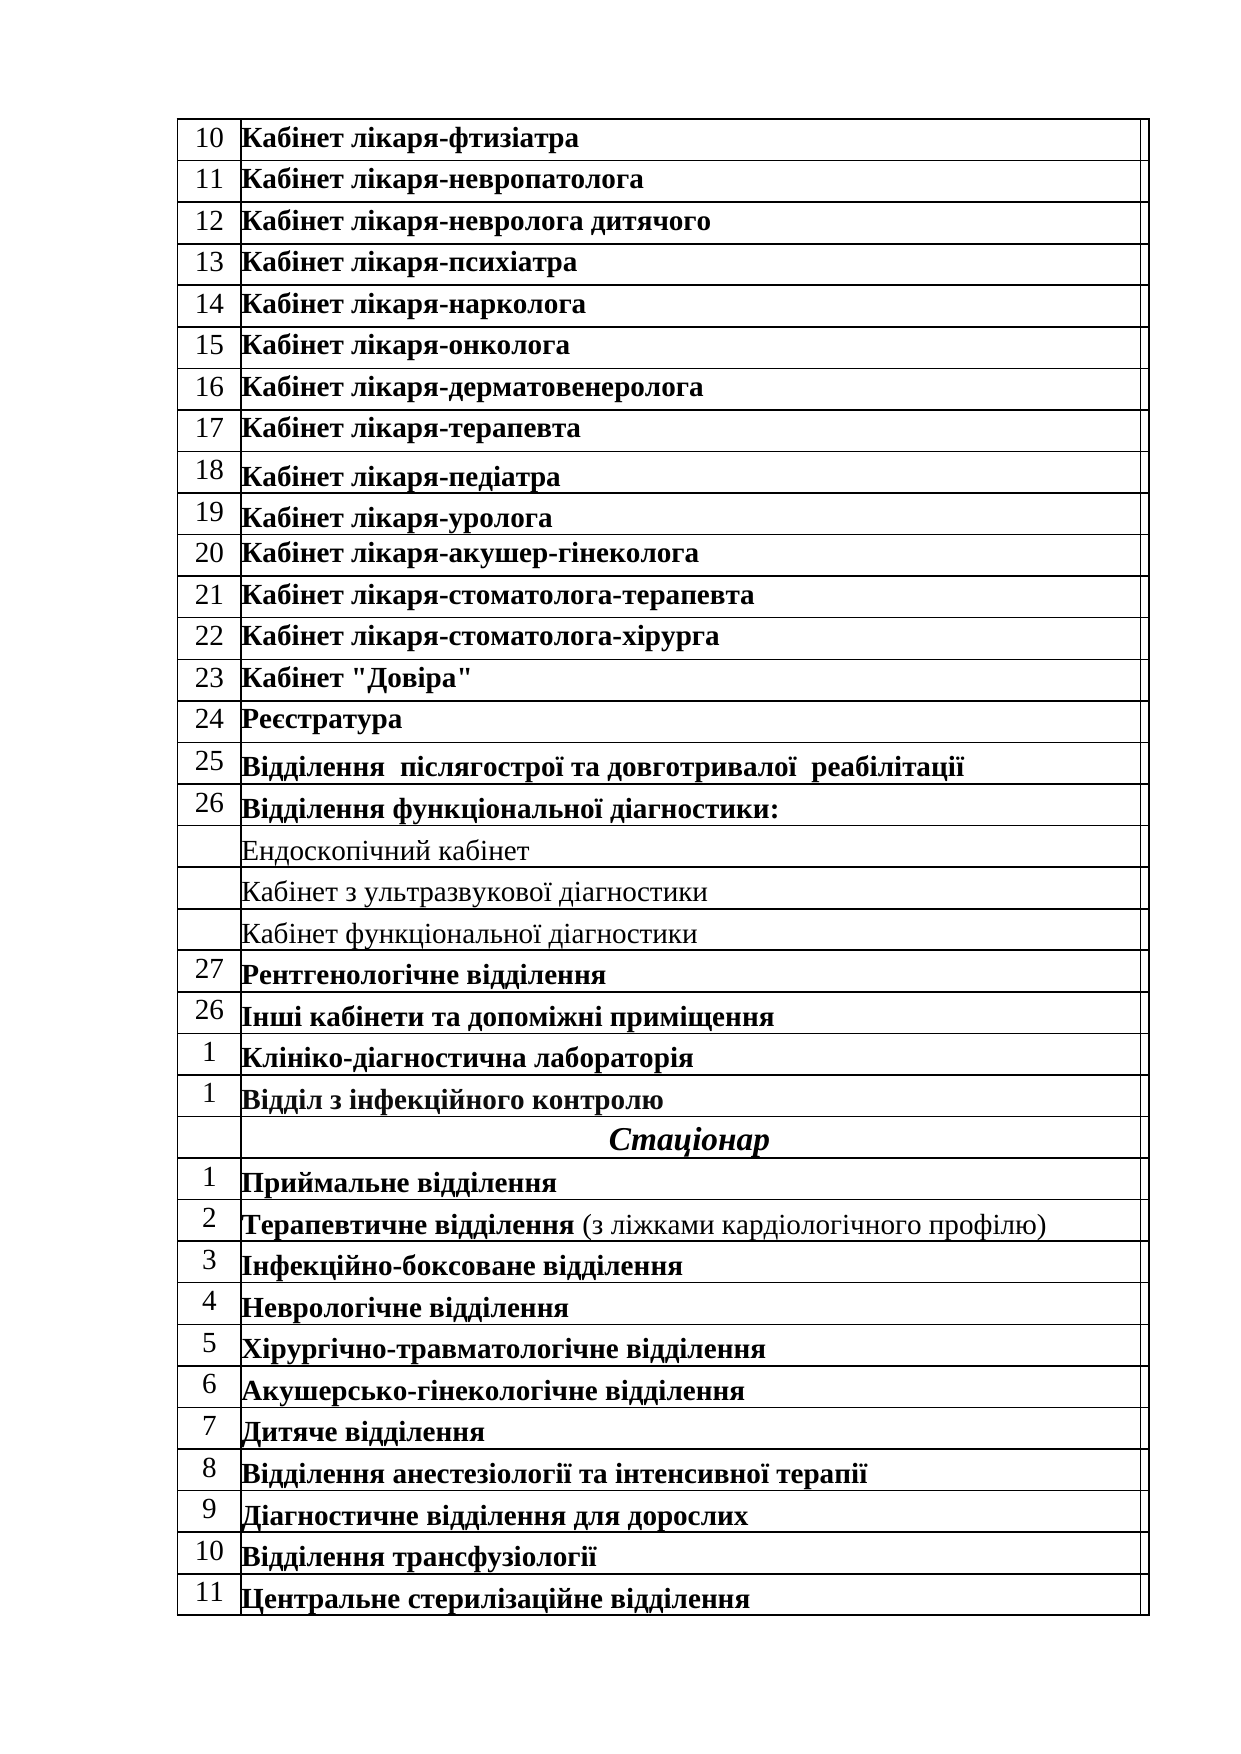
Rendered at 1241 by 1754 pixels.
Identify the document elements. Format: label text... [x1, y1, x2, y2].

table_cell Кабінет лікаря-фтизіатра [242, 120, 1140, 160]
table_cell Кабінет лікаря-терапевта [242, 411, 1140, 451]
table_cell Кабінет функціональної діагностики [242, 910, 1140, 949]
table_cell Ендоскопічний кабінет [242, 826, 1140, 866]
table_cell [1141, 1242, 1148, 1282]
table_cell 24 [178, 702, 240, 742]
table_cell Клініко-діагностична лабораторія [242, 1034, 1140, 1074]
table_cell [1141, 951, 1148, 991]
table_cell 13 [178, 245, 240, 284]
table_cell 5 [178, 1325, 240, 1365]
table_cell [1141, 1450, 1148, 1490]
table_cell 16 [178, 369, 240, 409]
table_cell 26 [178, 785, 240, 825]
table_cell Відділення післягострої та довготривалої реабілітації [242, 743, 1140, 783]
table_cell Кабінет лікаря-дерматовенеролога [242, 369, 1140, 409]
table_cell Кабінет лікаря-невропатолога [242, 161, 1140, 201]
table_cell [178, 1117, 240, 1157]
table_cell [1141, 1533, 1148, 1573]
table_cell Хірургічно-травматологічне відділення [242, 1325, 1140, 1365]
table_cell 10 [178, 120, 240, 160]
table_cell Приймальне відділення [242, 1159, 1140, 1199]
table_cell 19 [178, 494, 240, 534]
table_cell [1141, 1034, 1148, 1074]
table_cell Інші кабінети та допоміжні приміщення [242, 993, 1140, 1032]
table_cell 15 [178, 328, 240, 367]
table_cell [1141, 1491, 1148, 1531]
table_cell [178, 910, 240, 949]
table_cell [1141, 120, 1148, 160]
table_cell Рентгенологічне відділення [242, 951, 1140, 991]
table_cell [1141, 618, 1148, 658]
table_cell Кабінет лікаря-психіатра [242, 245, 1140, 284]
table_cell Відділення трансфузіології [242, 1533, 1140, 1573]
table_cell Дитяче відділення [242, 1408, 1140, 1448]
table_cell [1141, 1117, 1148, 1157]
table_cell 9 [178, 1491, 240, 1531]
table_cell 25 [178, 743, 240, 783]
table_cell Стаціонар [242, 1117, 1140, 1157]
table_cell 12 [178, 203, 240, 243]
table_cell Відділення анестезіології та інтенсивної терапії [242, 1450, 1140, 1490]
table_cell [1141, 1408, 1148, 1448]
table_cell Кабінет "Довіра" [242, 660, 1140, 700]
table_cell [1141, 993, 1148, 1032]
table_cell [1141, 452, 1148, 492]
table_cell [1141, 1076, 1148, 1116]
table_cell Кабінет лікаря-стоматолога-терапевта [242, 577, 1140, 617]
table_cell [1141, 868, 1148, 908]
table_cell Кабінет з ультразвукової діагностики [242, 868, 1140, 908]
table_cell Кабінет лікаря-акушер-гінеколога [242, 535, 1140, 575]
table_cell Відділ з інфекційного контролю [242, 1076, 1140, 1116]
table_cell 22 [178, 618, 240, 658]
table_cell [1141, 369, 1148, 409]
table_cell [178, 868, 240, 908]
table_cell 17 [178, 411, 240, 451]
table_cell Реєстратура [242, 702, 1140, 742]
table_cell [1141, 1159, 1148, 1199]
table_cell Діагностичне відділення для дорослих [242, 1491, 1140, 1531]
table_cell 4 [178, 1283, 240, 1323]
table_cell Відділення функціональної діагностики: [242, 785, 1140, 825]
table_cell [1141, 286, 1148, 326]
table_cell Центральне стерилізаційне відділення [242, 1575, 1140, 1614]
table_cell [1141, 1283, 1148, 1323]
table_cell Терапевтичне відділення (з ліжками кардіологічного профілю) [242, 1200, 1140, 1240]
table_cell [1141, 785, 1148, 825]
table_cell Неврологічне відділення [242, 1283, 1140, 1323]
table_cell Інфекційно-боксоване відділення [242, 1242, 1140, 1282]
table_cell Акушерсько-гінекологічне відділення [242, 1367, 1140, 1407]
table_cell 21 [178, 577, 240, 617]
table_cell 7 [178, 1408, 240, 1448]
table_cell 11 [178, 161, 240, 201]
table_cell Кабінет лікаря-невролога дитячого [242, 203, 1140, 243]
table_cell 2 [178, 1200, 240, 1240]
table_cell [1141, 1575, 1148, 1614]
table_cell 10 [178, 1533, 240, 1573]
table_cell [1141, 1325, 1148, 1365]
table_cell Кабінет лікаря-уролога [242, 494, 1140, 534]
table_cell Кабінет лікаря-нарколога [242, 286, 1140, 326]
table_cell 27 [178, 951, 240, 991]
table_cell 26 [178, 993, 240, 1032]
table_cell 6 [178, 1367, 240, 1407]
table_cell [178, 826, 240, 866]
table_cell 1 [178, 1034, 240, 1074]
table_cell 11 [178, 1575, 240, 1614]
table_cell [1141, 1367, 1148, 1407]
table_cell [1141, 743, 1148, 783]
table_cell 20 [178, 535, 240, 575]
table_cell [1141, 535, 1148, 575]
table_cell 14 [178, 286, 240, 326]
table_cell 3 [178, 1242, 240, 1282]
table_cell Кабінет лікаря-стоматолога-хірурга [242, 618, 1140, 658]
table_cell [1141, 494, 1148, 534]
table_cell [1141, 826, 1148, 866]
table_cell 18 [178, 452, 240, 492]
table_cell 8 [178, 1450, 240, 1490]
table_cell Кабінет лікаря-педіатра [242, 452, 1140, 492]
table_cell [1141, 245, 1148, 284]
table_cell [1141, 577, 1148, 617]
table_cell 1 [178, 1159, 240, 1199]
table_cell [1141, 161, 1148, 201]
table_cell [1141, 328, 1148, 367]
table_cell [1141, 203, 1148, 243]
table_cell [1141, 910, 1148, 949]
table_cell 1 [178, 1076, 240, 1116]
table_cell [1141, 702, 1148, 742]
table_cell [1141, 660, 1148, 700]
table_cell [1141, 1200, 1148, 1240]
table_cell 23 [178, 660, 240, 700]
table_cell [1141, 411, 1148, 451]
table_cell Кабінет лікаря-онколога [242, 328, 1140, 367]
